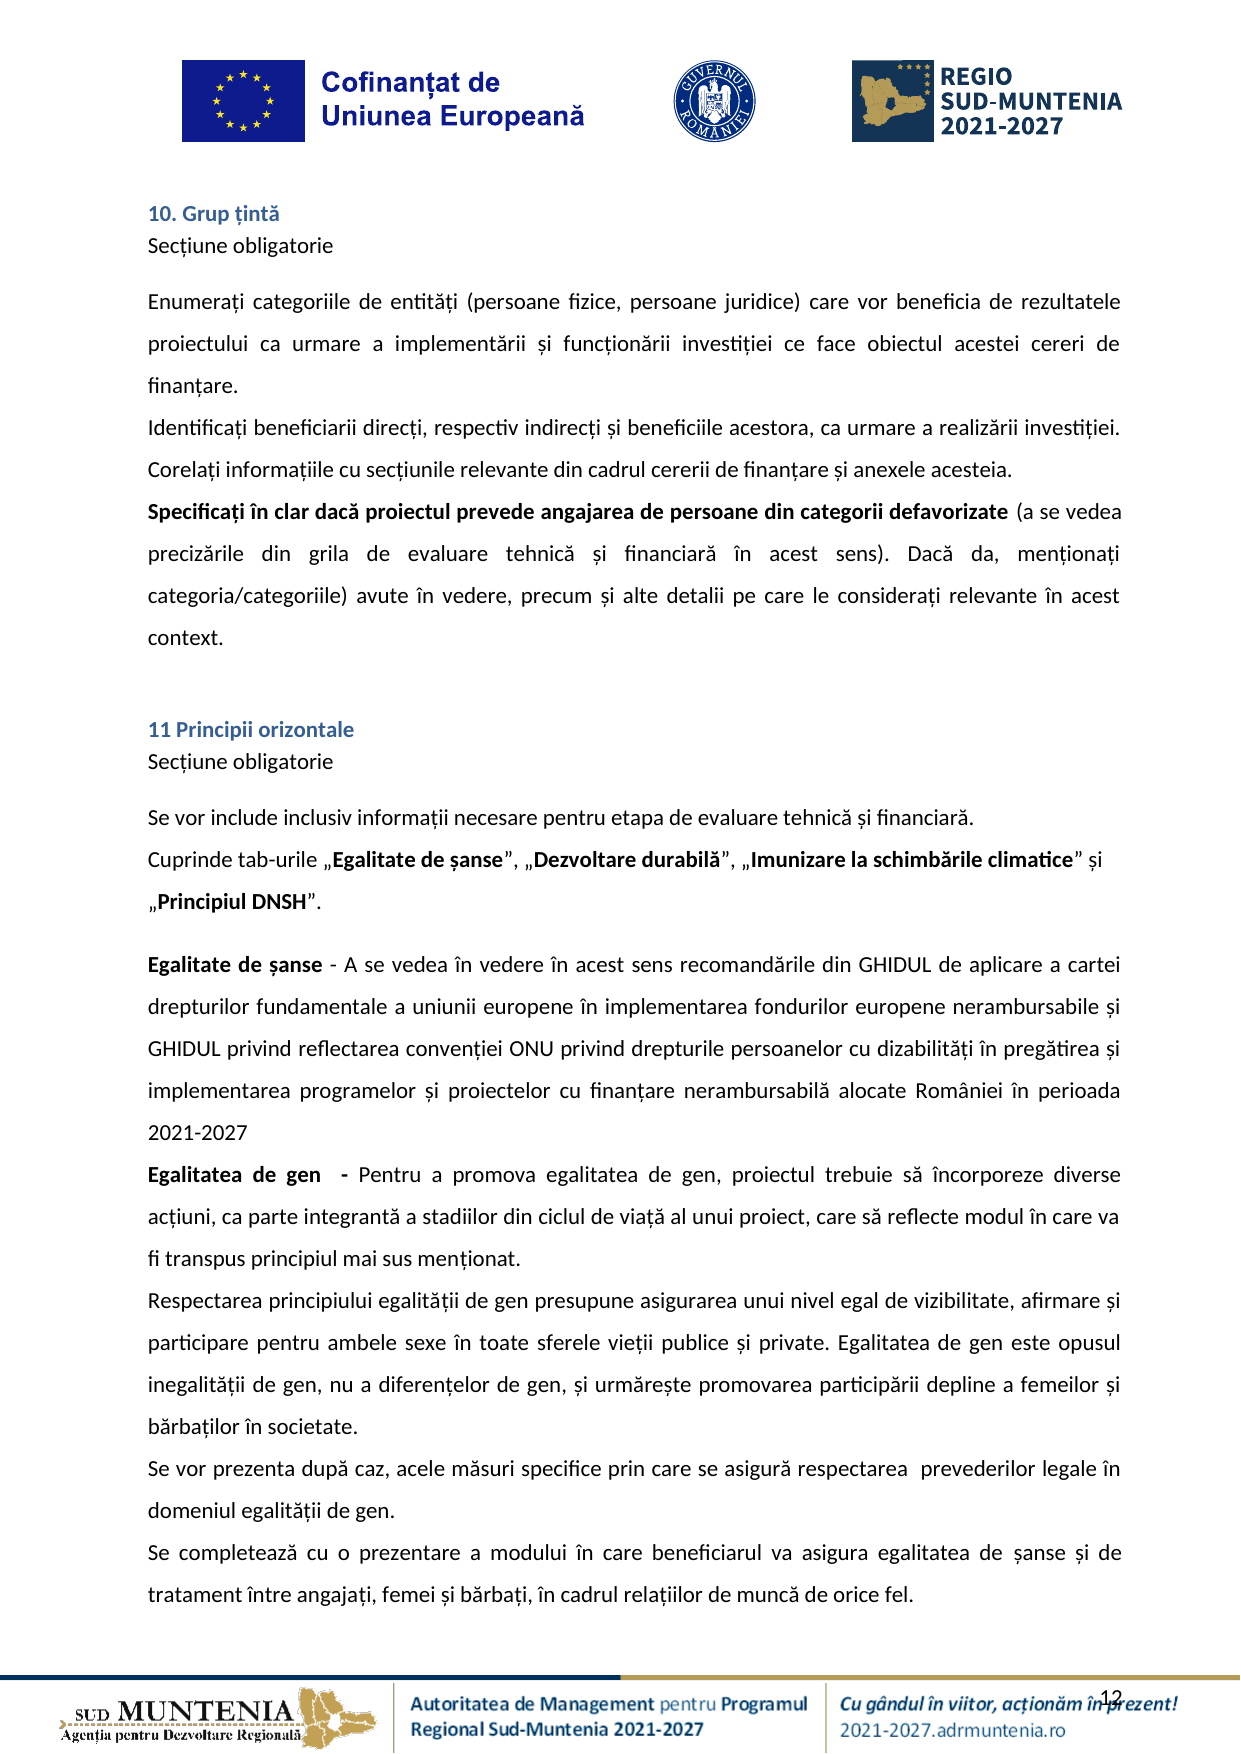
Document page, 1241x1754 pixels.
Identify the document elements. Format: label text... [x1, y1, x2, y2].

text Se vor prezenta după caz, acele măsuri specifice prin care se asigură respectarea prevederilor legale în domeniul egalității de gen. [148, 1454, 1122, 1524]
picture [0, 1675, 1241, 1754]
text Specificați în clar dacă proiectul prevede angajarea de persoane din categorii defavorizate (a se vedea precizările din grila de evaluare tehnică și financiară în acest sens). Dacă da, menționați categoria/categoriile) avute în vedere, precum și alte detalii pe care le considerați relevante în acest context. [148, 497, 1122, 651]
text Secțiune obligatorie [148, 231, 1122, 259]
text Secțiune obligatorie [148, 747, 1122, 775]
text Cuprinde tab-urile „Egalitate de șanse”, „Dezvoltare durabilă”, „Imunizare la schimbările climatice” și „Principiul DNSH”. [148, 845, 1122, 915]
text Identificați beneficiarii direcți, respectiv indirecți și beneficiile acestora, ca urmare a realizării investiției. Corelați informațiile cu secțiunile relevante din cadrul cererii de finanțare și anexele acesteia. [148, 413, 1122, 483]
text Se vor include inclusiv informații necesare pentru etapa de evaluare tehnică și financiară. [148, 803, 1122, 831]
text Enumerați categoriile de entități (persoane fizice, persoane juridice) care vor beneficia de rezultatele proiectului ca urmare a implementării și funcționării investiției ce face obiectul acestei cereri de finanțare. [148, 287, 1122, 399]
text Respectarea principiului egalităţii de gen presupune asigurarea unui nivel egal de vizibilitate, afirmare și participare pentru ambele sexe în toate sferele vieții publice și private. Egalitatea de gen este opusul inegalității de gen, nu a diferențelor de gen, și urmărește promovarea participării depline a femeilor și bărbaților în societate. [148, 1286, 1122, 1440]
text Egalitatea de gen - Pentru a promova egalitatea de gen, proiectul trebuie să încorporeze diverse acţiuni, ca parte integrantă a stadiilor din ciclul de viață al unui proiect, care să reflecte modul în care va fi transpus principiul mai sus menţionat. [148, 1160, 1122, 1272]
text Egalitate de șanse - A se vedea în vedere în acest sens recomandările din GHIDUL de aplicare a cartei drepturilor fundamentale a uniunii europene în implementarea fondurilor europene nerambursabile și GHIDUL privind reflectarea convenției ONU privind drepturile persoanelor cu dizabilități în pregătirea și implementarea programelor și proiectelor cu finanțare nerambursabilă alocate României în perioada 2021-2027 [148, 950, 1122, 1146]
subtitle 11 Principii orizontale [148, 715, 1122, 743]
subtitle 10. Grup țintă [148, 199, 1122, 227]
text Se completează cu o prezentare a modului în care beneficiarul va asigura egalitatea de şanse şi de tratament între angajaţi, femei şi bărbaţi, în cadrul relaţiilor de muncă de orice fel. [148, 1538, 1122, 1608]
